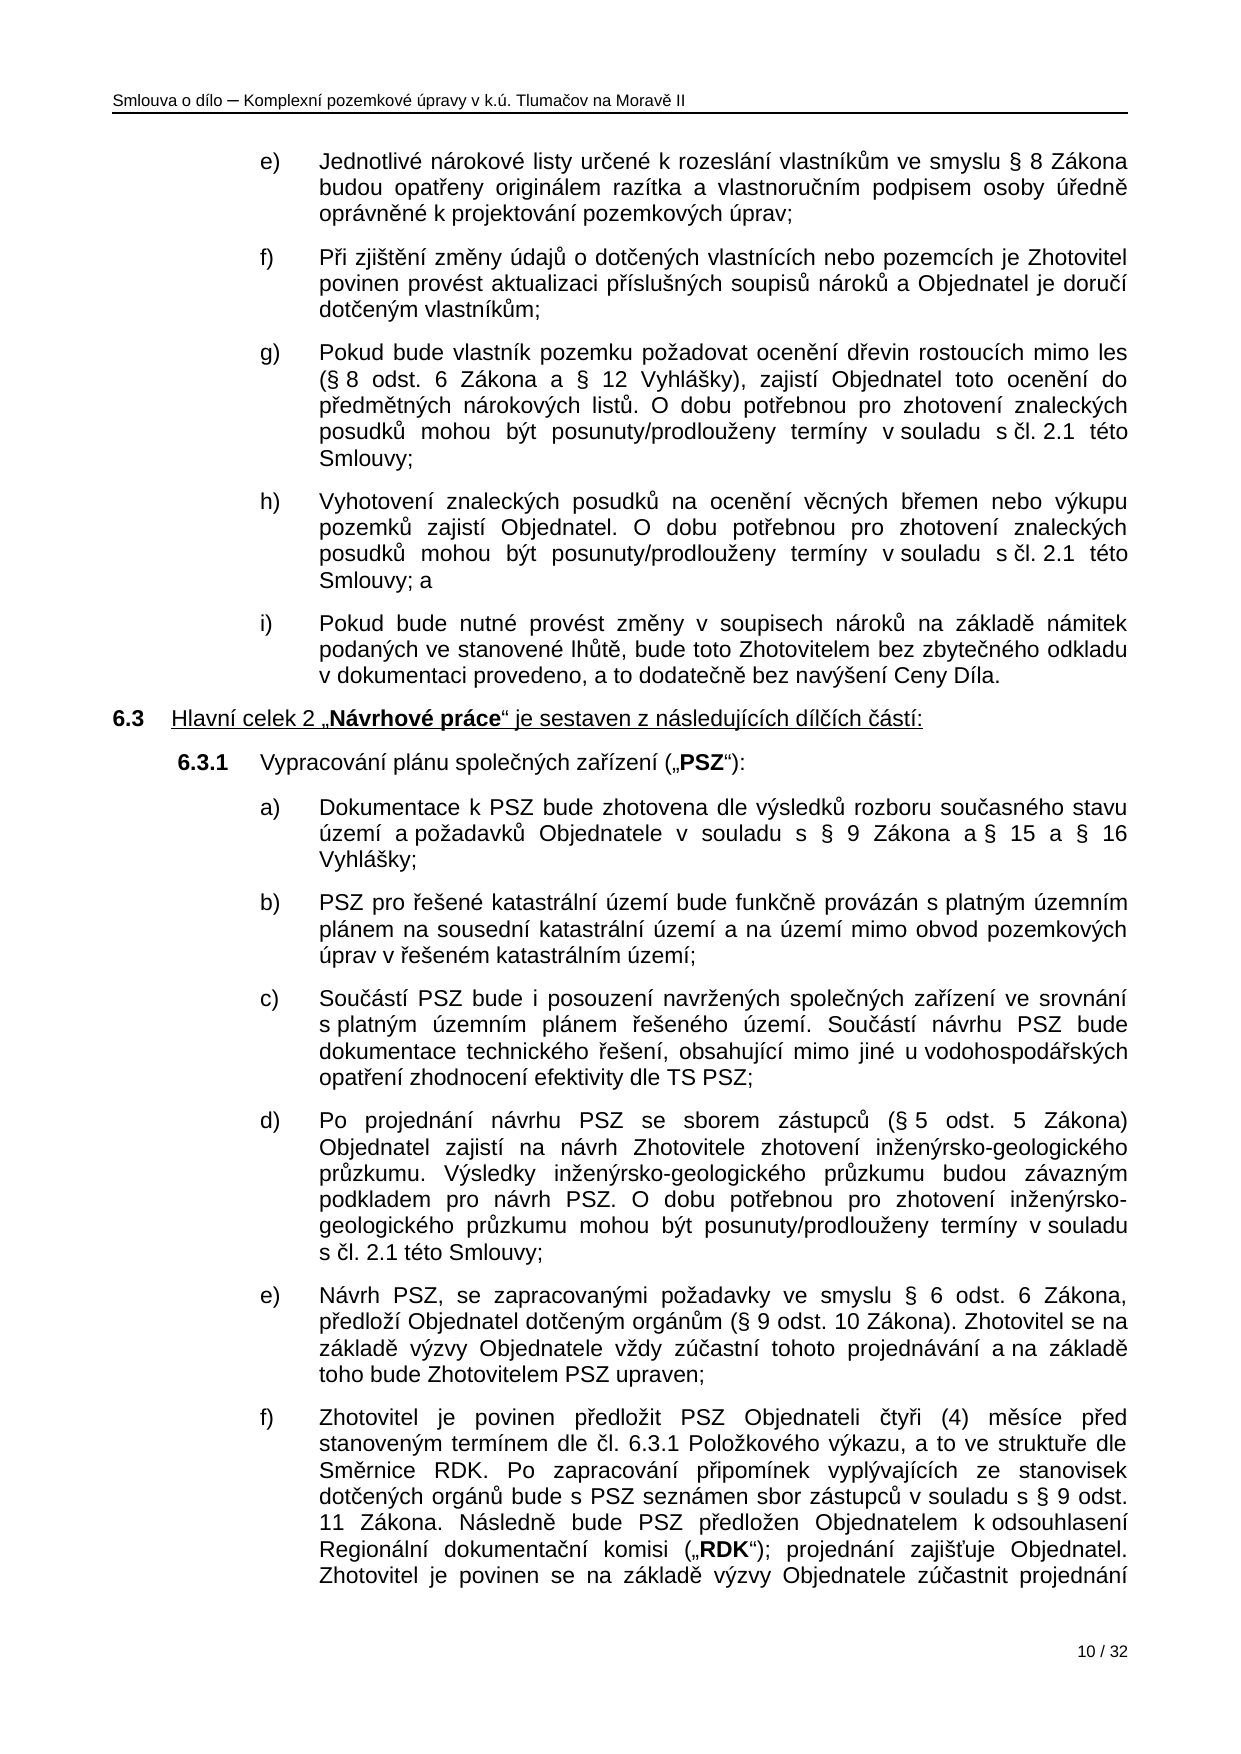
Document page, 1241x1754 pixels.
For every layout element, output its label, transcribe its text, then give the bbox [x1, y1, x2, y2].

list Po projednání návrhu PSZ se sborem zástupců (§ 5 odst. 5 Zákona) Objednatel zajistí na návrh Zhotovitele zhotovení inženýrsko-geologického průzkumu. Výsledky inženýrsko-geologického průzkumu budou závazným podkladem pro návrh PSZ. O dobu potřebnou pro zhotovení inženýrsko-geologického průzkumu mohou být posunuty/prodlouženy termíny v souladu s čl. 2.1 této Smlouvy; [260, 1107, 1128, 1265]
text Hlavní celek 2 „Návrhové práce“ je sestaven z následujících dílčích částí: [112, 705, 1128, 732]
text Vypracování plánu společných zařízení („PSZ“): [177, 748, 1128, 775]
list Vyhotovení znaleckých posudků na ocenění věcných břemen nebo výkupu pozemků zajistí Objednatel. O dobu potřebnou pro zhotovení znaleckých posudků mohou být posunuty/prodlouženy termíny v souladu s čl. 2.1 této Smlouvy; a [260, 488, 1128, 593]
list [260, 1404, 1128, 1588]
list Pokud bude vlastník pozemku požadovat ocenění dřevin rostoucích mimo les (§ 8 odst. 6 Zákona a § 12 Vyhlášky), zajistí Objednatel toto ocenění do předmětných nárokových listů. O dobu potřebnou pro zhotovení znaleckých posudků mohou být posunuty/prodlouženy termíny v souladu s čl. 2.1 této Smlouvy; [260, 339, 1128, 471]
list Návrh PSZ, se zapracovanými požadavky ve smyslu § 6 odst. 6 Zákona, předloží Objednatel dotčeným orgánům (§ 9 odst. 10 Zákona). Zhotovitel se na základě výzvy Objednatele vždy zúčastní tohoto projednávání a na základě toho bude Zhotovitelem PSZ upraven; [260, 1282, 1128, 1387]
list Při zjištění změny údajů o dotčených vlastnících nebo pozemcích je Zhotovitel povinen provést aktualizaci příslušných soupisů nároků a Objednatel je doručí dotčeným vlastníkům; [260, 243, 1128, 322]
list PSZ pro řešené katastrální území bude funkčně provázán s platným územním plánem na sousední katastrální území a na území mimo obvod pozemkových úprav v řešeném katastrálním území; [260, 889, 1128, 968]
list Pokud bude nutné provést změny v soupisech nároků na základě námitek podaných ve stanovené lhůtě, bude toto Zhotovitelem bez zbytečného odkladu v dokumentaci provedeno, a to dodatečně bez navýšení Ceny Díla. [260, 610, 1128, 689]
list Jednotlivé nárokové listy určené k rozeslání vlastníkům ve smyslu § 8 Zákona budou opatřeny originálem razítka a vlastnoručním podpisem osoby úředně oprávněné k projektování pozemkových úprav; [260, 148, 1128, 227]
list Součástí PSZ bude i posouzení navržených společných zařízení ve srovnání s platným územním plánem řešeného území. Součástí návrhu PSZ bude dokumentace technického řešení, obsahující mimo jiné u vodohospodářských opatření zhodnocení efektivity dle TS PSZ; [260, 985, 1128, 1090]
list Dokumentace k PSZ bude zhotovena dle výsledků rozboru současného stavu území a požadavků Objednatele v souladu s § 9 Zákona a § 15 a § 16 Vyhlášky; [260, 793, 1128, 873]
